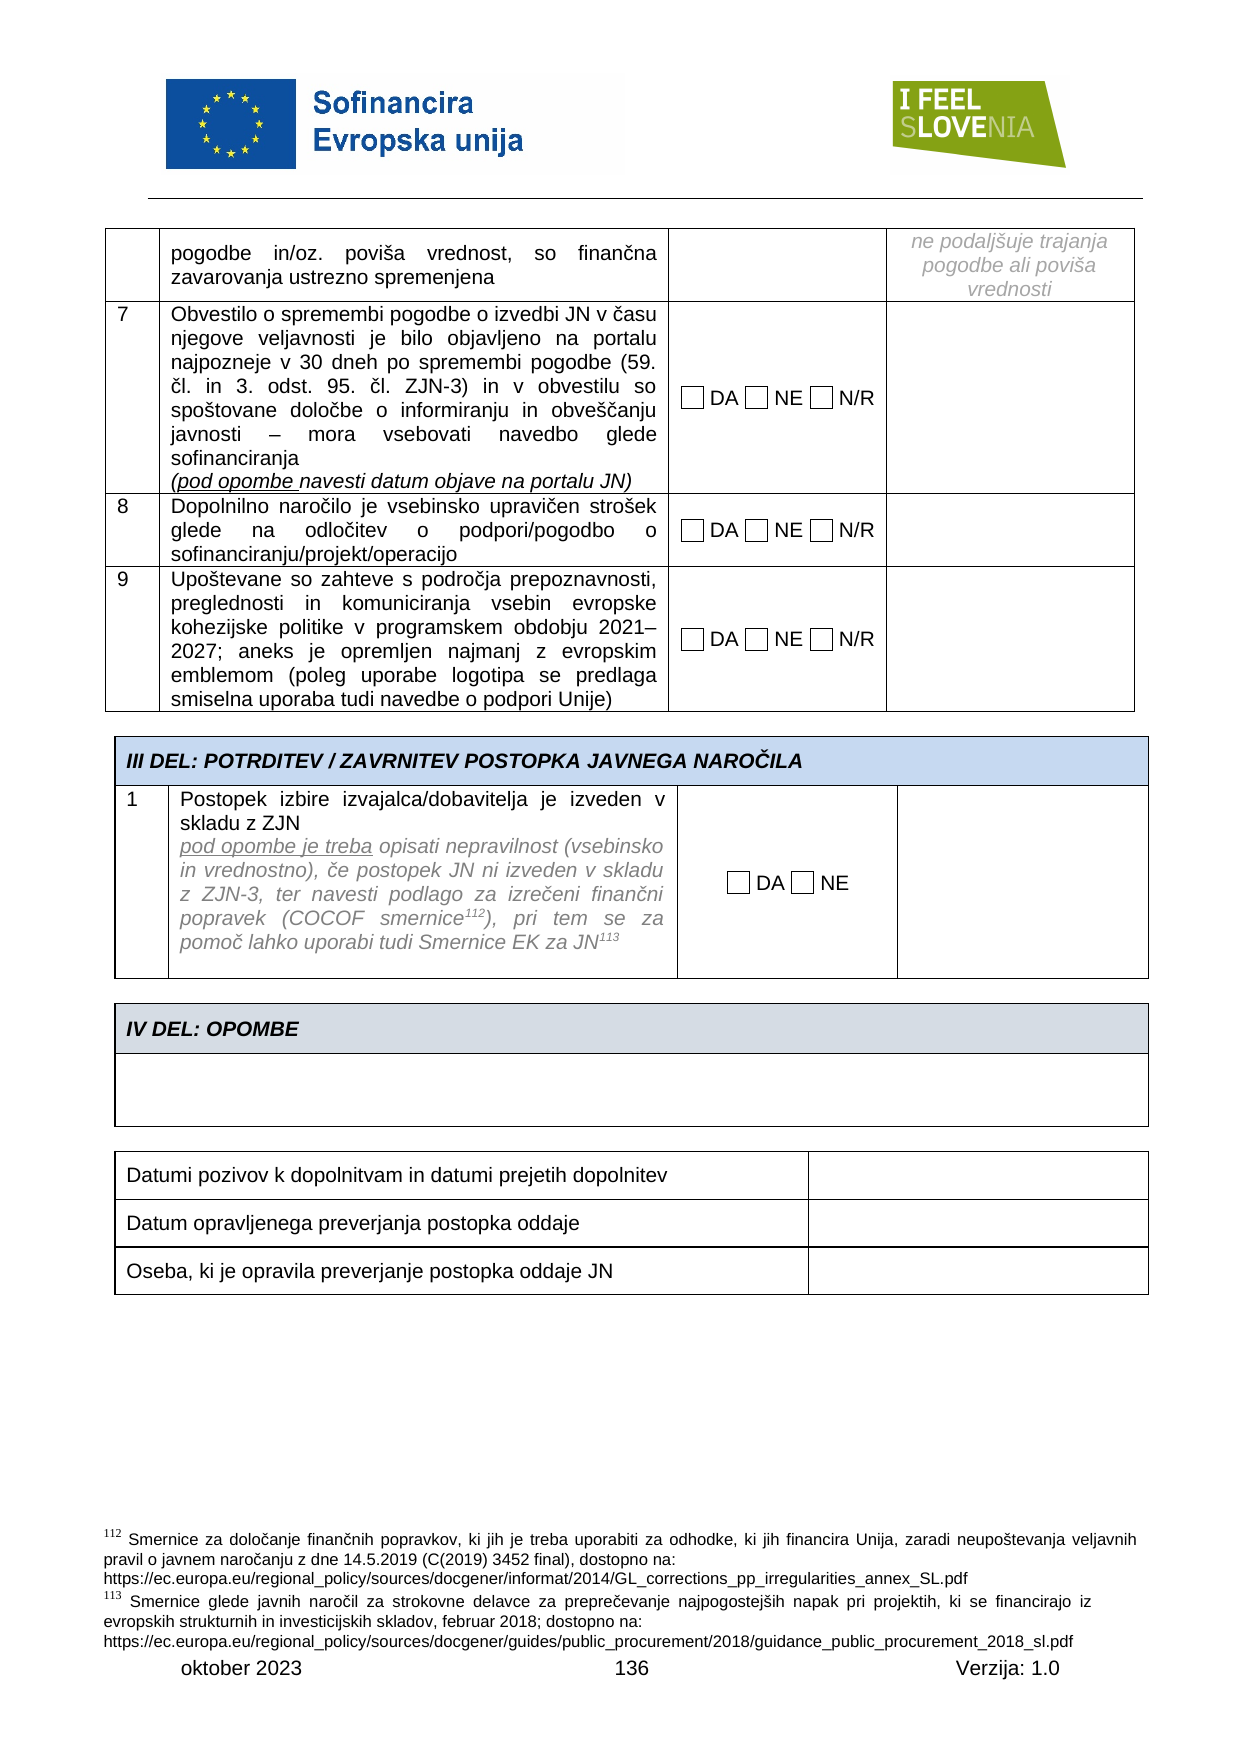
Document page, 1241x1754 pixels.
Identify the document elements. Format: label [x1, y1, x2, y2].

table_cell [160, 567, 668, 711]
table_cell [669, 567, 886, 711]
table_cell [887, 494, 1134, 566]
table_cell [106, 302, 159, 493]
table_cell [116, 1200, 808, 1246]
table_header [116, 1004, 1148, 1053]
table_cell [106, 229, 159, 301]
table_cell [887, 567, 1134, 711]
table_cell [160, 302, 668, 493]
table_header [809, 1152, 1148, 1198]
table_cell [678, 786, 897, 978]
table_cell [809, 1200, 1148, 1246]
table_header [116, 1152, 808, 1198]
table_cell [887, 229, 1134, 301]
picture [160, 73, 625, 175]
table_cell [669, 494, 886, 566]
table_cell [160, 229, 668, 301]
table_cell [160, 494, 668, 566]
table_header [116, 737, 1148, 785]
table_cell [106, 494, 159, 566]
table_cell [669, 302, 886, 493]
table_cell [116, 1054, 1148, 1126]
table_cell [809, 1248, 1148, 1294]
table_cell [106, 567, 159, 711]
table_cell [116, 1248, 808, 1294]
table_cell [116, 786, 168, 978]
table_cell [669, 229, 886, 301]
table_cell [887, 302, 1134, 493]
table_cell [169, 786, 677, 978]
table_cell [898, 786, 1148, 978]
picture [889, 75, 1070, 175]
